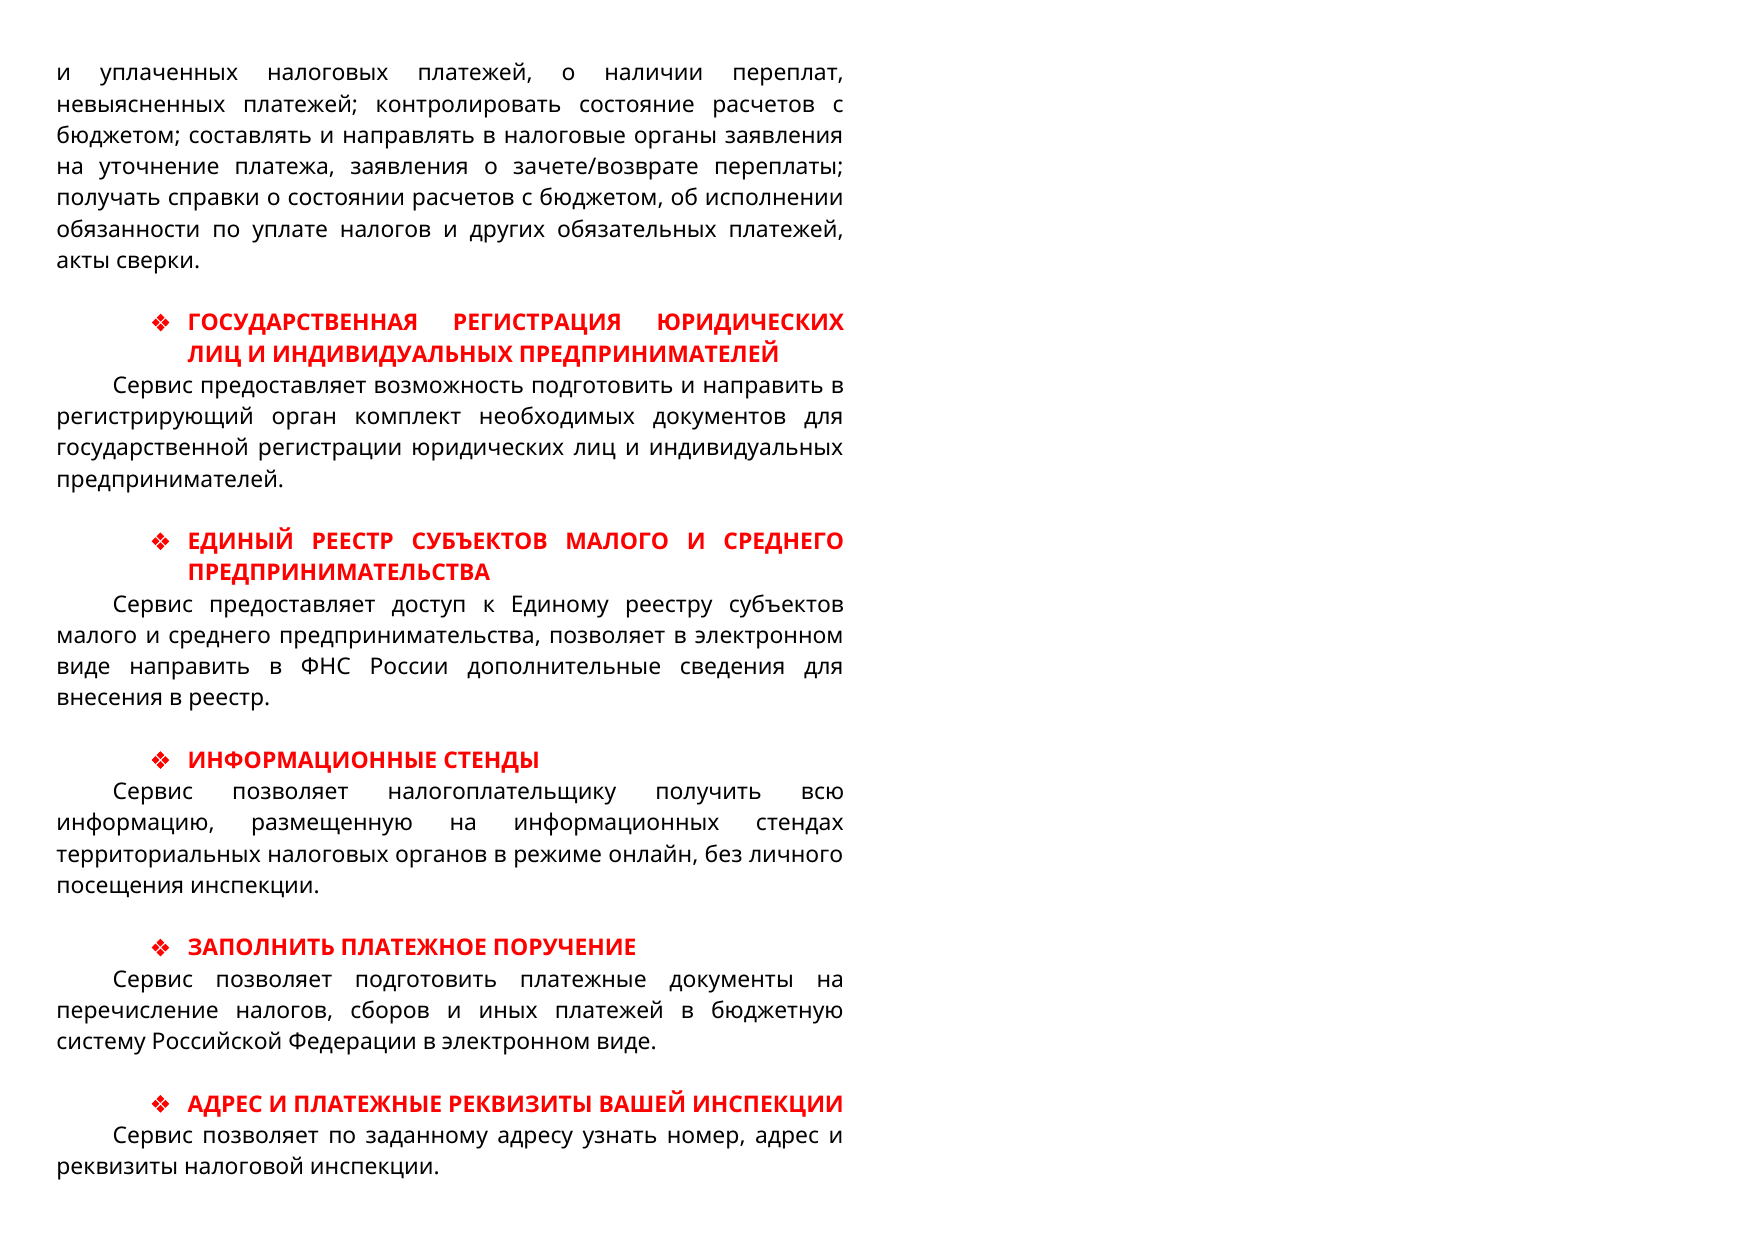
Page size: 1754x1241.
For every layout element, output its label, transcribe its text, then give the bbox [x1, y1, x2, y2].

list ЕДИНЫЙ РЕЕСТР СУБЪЕКТОВ МАЛОГО И СРЕДНЕГО ПРЕДПРИНИМАТЕЛЬСТВА [150, 525, 844, 587]
text Сервис позволяет по заданному адресу узнать номер, адрес и реквизиты налоговой инспекции. [56, 1119, 844, 1181]
list АДРЕС И ПЛАТЕЖНЫЕ РЕКВИЗИТЫ ВАШЕЙ ИНСПЕКЦИИ [150, 1087, 844, 1119]
text Сервис предоставляет возможность подготовить и направить в регистрирующий орган комплект необходимых документов для государственной регистрации юридических лиц и индивидуальных предпринимателей. [56, 369, 844, 494]
text Сервис предоставляет доступ к Единому реестру субъектов малого и среднего предпринимательства, позволяет в электронном виде направить в ФНС России дополнительные сведения для внесения в реестр. [56, 587, 844, 712]
text Сервис позволяет подготовить платежные документы на перечисление налогов, сборов и иных платежей в бюджетную систему Российской Федерации в электронном виде. [56, 962, 844, 1056]
list ГОСУДАРСТВЕННАЯ РЕГИСТРАЦИЯ ЮРИДИЧЕСКИХ ЛИЦ И ИНДИВИДУАЛЬНЫХ ПРЕДПРИНИМАТЕЛЕЙ [150, 306, 844, 369]
list ЗАПОЛНИТЬ ПЛАТЕЖНОЕ ПОРУЧЕНИЕ [150, 931, 844, 962]
list ИНФОРМАЦИОННЫЕ СТЕНДЫ [150, 744, 844, 775]
text Сервис позволяет налогоплательщику получить всю информацию, размещенную на информационных стендах территориальных налоговых органов в режиме онлайн, без личного посещения инспекции. [56, 775, 844, 900]
